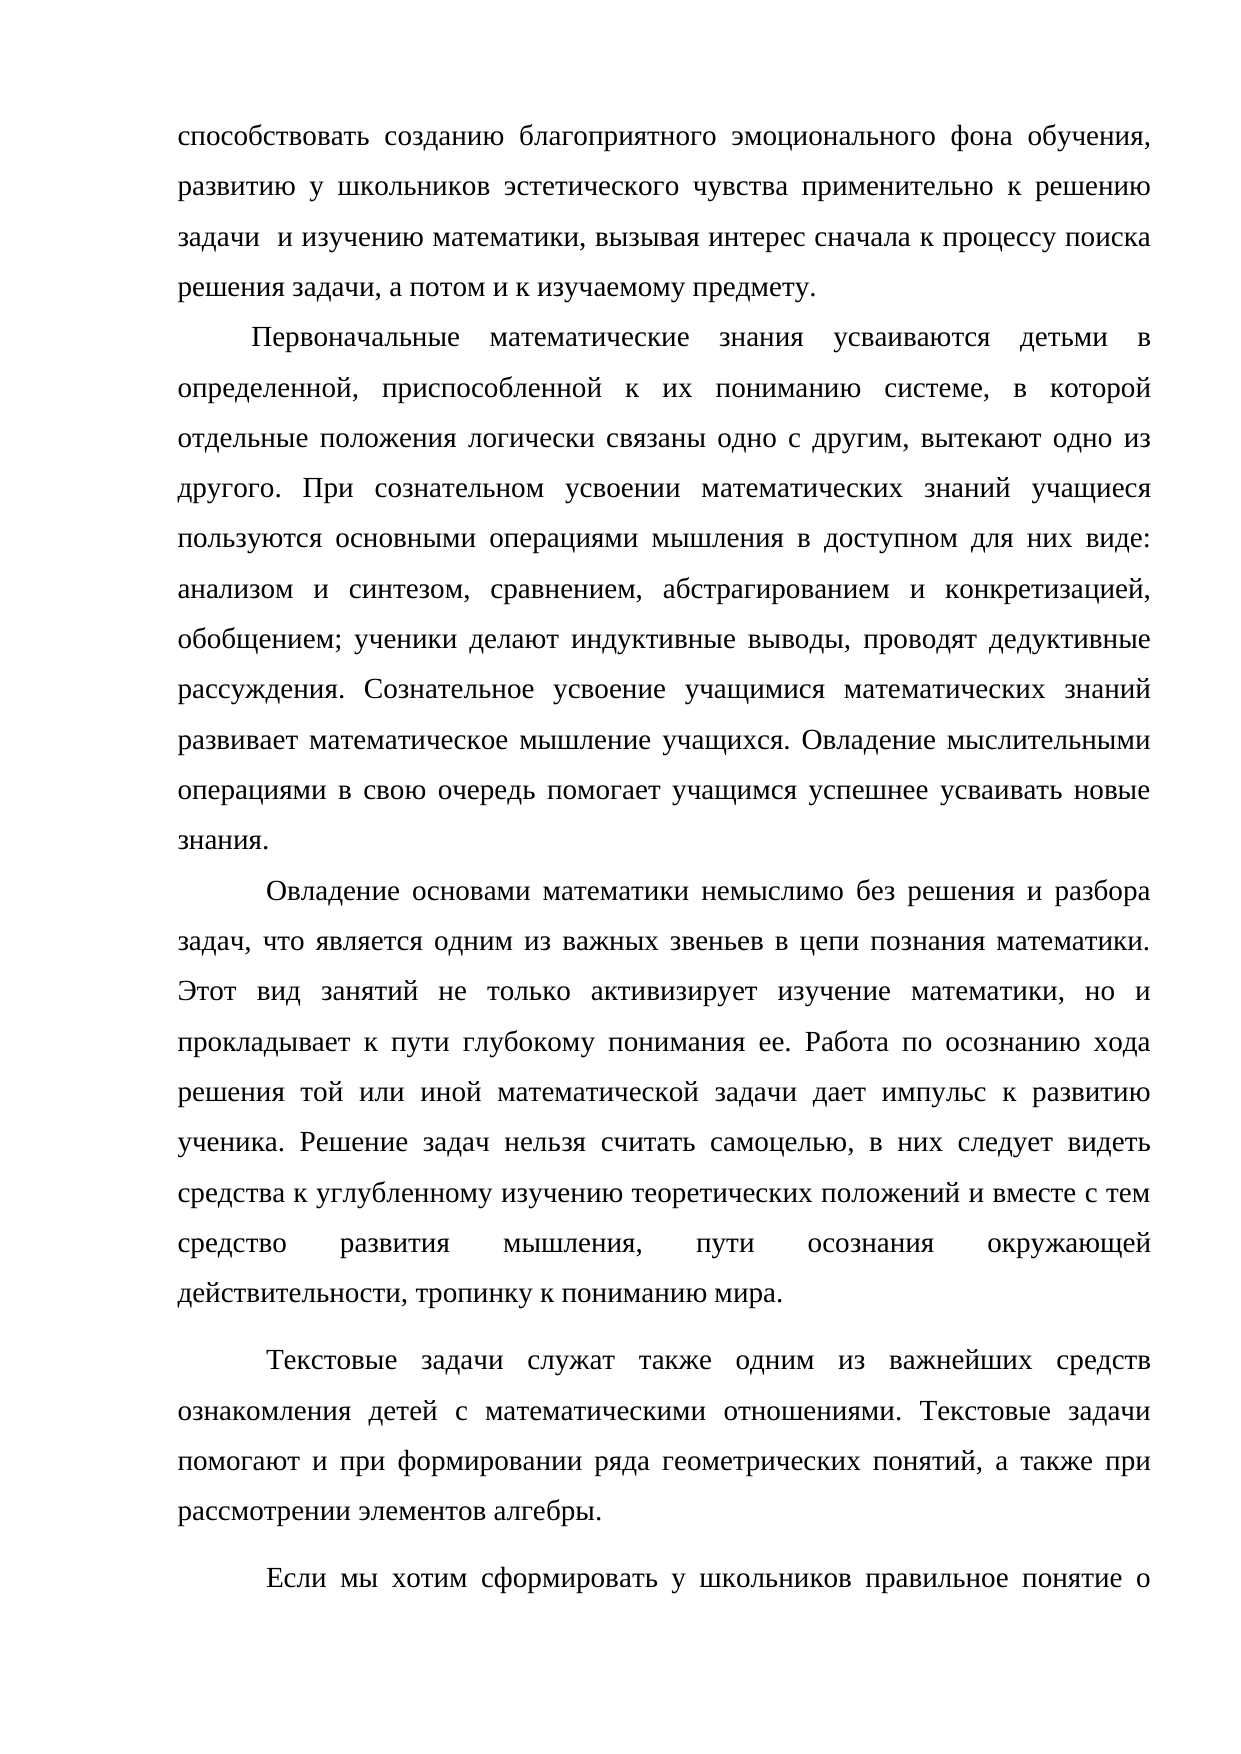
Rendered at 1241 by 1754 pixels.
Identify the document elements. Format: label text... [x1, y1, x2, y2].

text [177, 1560, 1152, 1594]
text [177, 118, 1152, 303]
text Текстовые задачи служат также одним из важнейших средств ознакомления детей с математическими отношениями. Текстовые задачи помогают и при формировании ряда геометрических понятий, а также при рассмотрении элементов алгебры. [177, 1342, 1152, 1527]
text Овладение основами математики немыслимо без решения и разбора задач, что является одним из важных звеньев в цепи познания математики. Этот вид занятий не только активизирует изучение математики, но и прокладывает к пути глубокому понимания ее. Работа по осознанию хода решения той или иной математической задачи дает импульс к развитию ученика. Решение задач нельзя считать самоцелью, в них следует видеть средства к углубленному изучению теоретических положений и вместе с тем средство развития мышления, пути осознания окружающей действительности, тропинку к пониманию мира. [177, 873, 1152, 1309]
text Первоначальные математические знания усваиваются детьми в определенной, приспособленной к их пониманию системе, в которой отдельные положения логически связаны одно с другим, вытекают одно из другого. При сознательном усвоении математических знаний учащиеся пользуются основными операциями мышления в доступном для них виде: анализом и синтезом, сравнением, абстрагированием и конкретизацией, обобщением; ученики делают индуктивные выводы, проводят дедуктивные рассуждения. Сознательное усвоение учащимися математических знаний развивает математическое мышление учащихся. Овладение мыслительными операциями в свою очередь помогает учащимся успешнее усваивать новые знания. [177, 319, 1152, 856]
